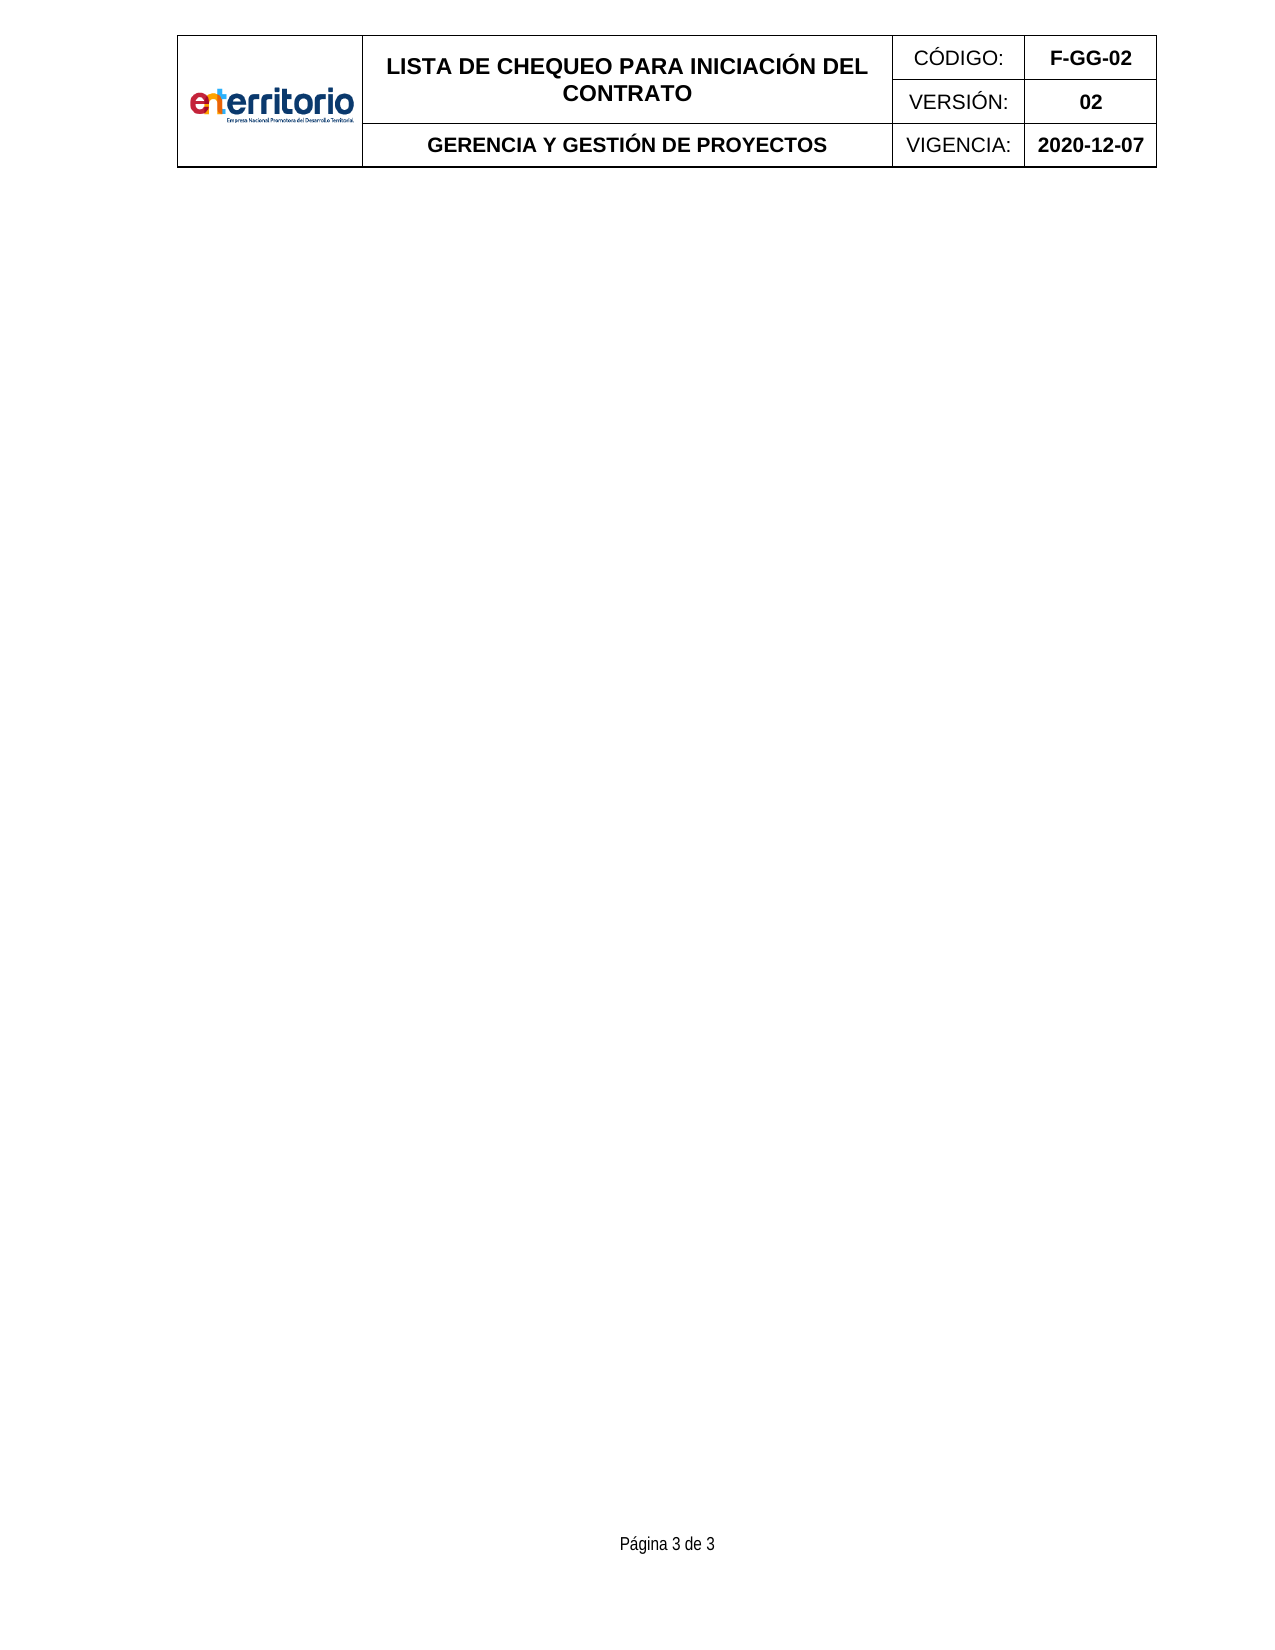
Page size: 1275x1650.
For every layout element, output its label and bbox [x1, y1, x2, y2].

picture [184, 76, 362, 127]
